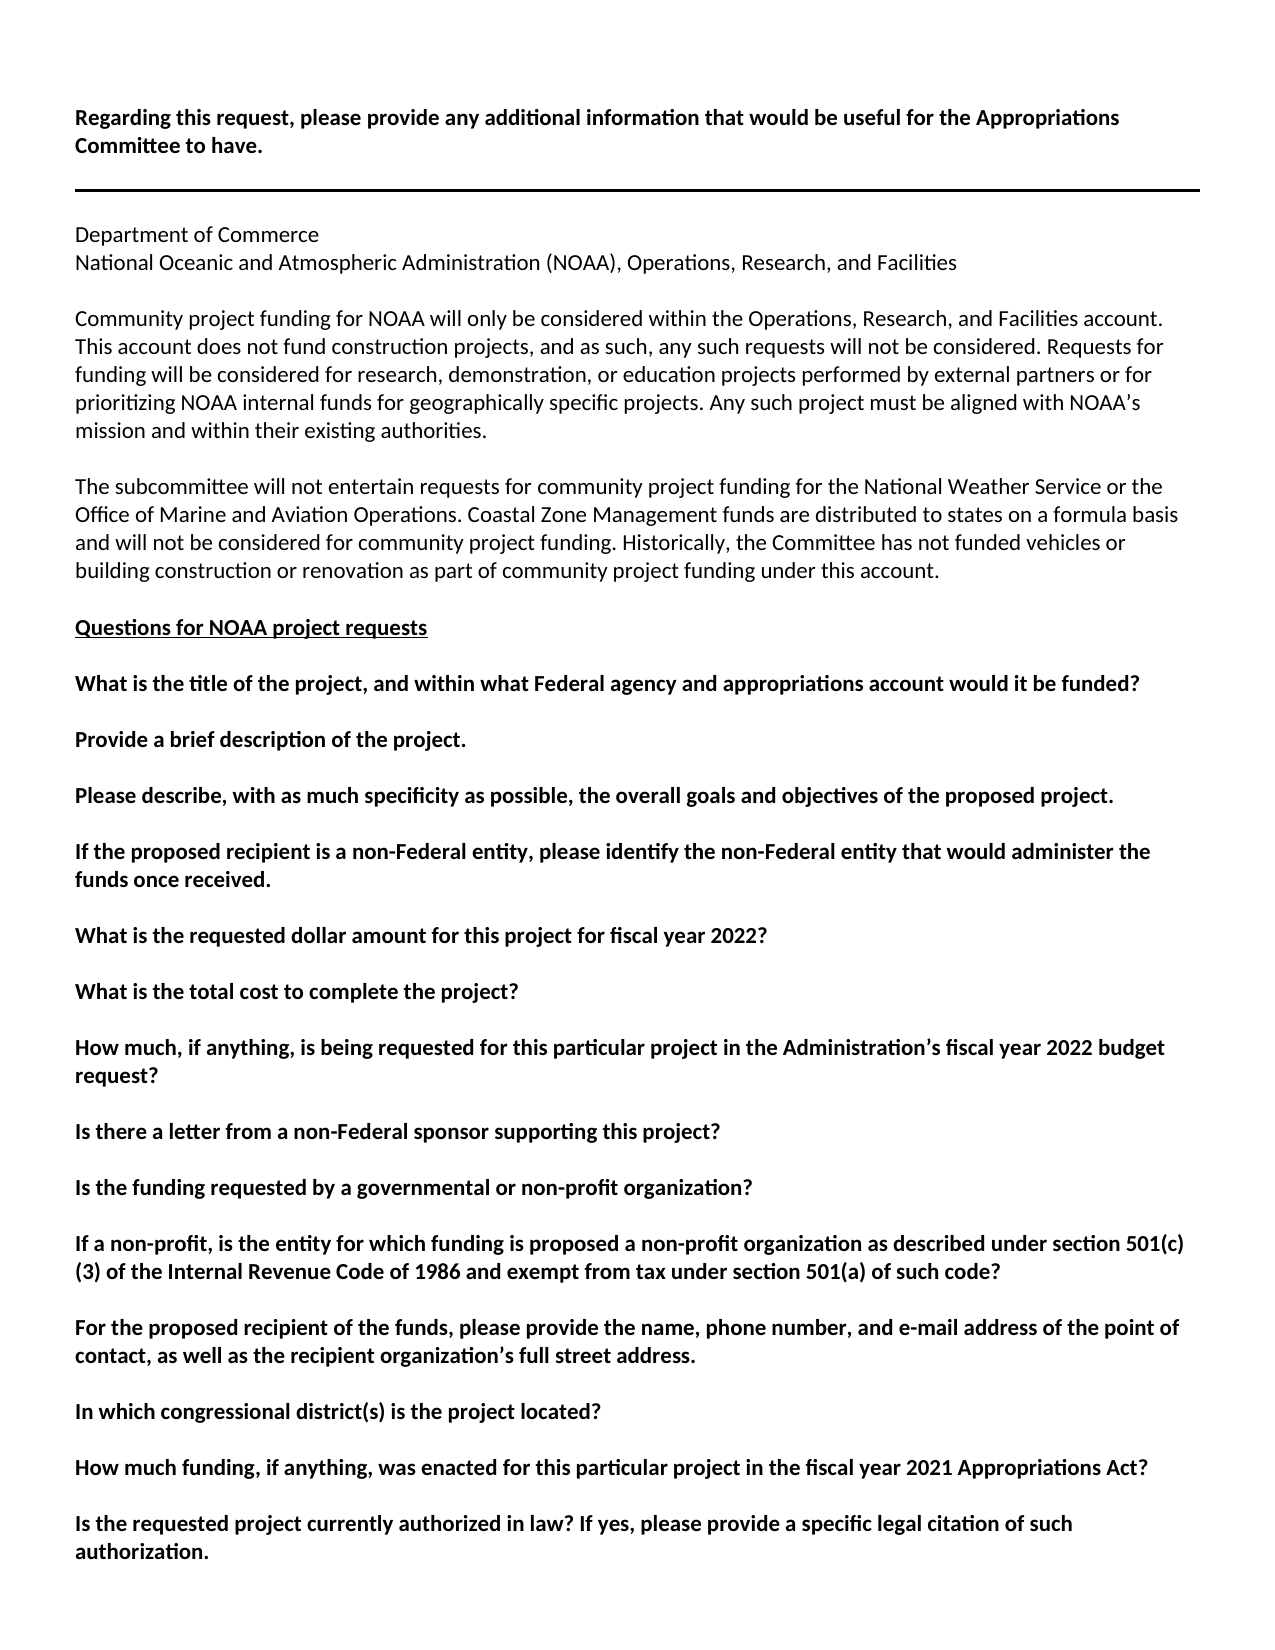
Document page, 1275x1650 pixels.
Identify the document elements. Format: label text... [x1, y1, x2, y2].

text How much funding, if anything, was enacted for this particular project in the fiscal year 2021 Appropriations Act? [75, 1453, 1200, 1481]
text Is the funding requested by a governmental or non-profit organization? [75, 1173, 1200, 1201]
text What is the requested dollar amount for this project for fiscal year 2022? [75, 921, 1200, 949]
text Community project funding for NOAA will only be considered within the Operations, Research, and Facilities account. This account does not fund construction projects, and as such, any such requests will not be considered. Requests for funding will be considered for research, demonstration, or education projects performed by external partners or for prioritizing NOAA internal funds for geographically specific projects. Any such project must be aligned with NOAA’s mission and within their existing authorities. [75, 304, 1200, 444]
text Please describe, with as much specificity as possible, the overall goals and objectives of the proposed project. [75, 781, 1200, 809]
text Department of Commerce [75, 220, 1200, 248]
text For the proposed recipient of the funds, please provide the name, phone number, and e-mail address of the point of contact, as well as the recipient organization’s full street address. [75, 1313, 1200, 1369]
text If the proposed recipient is a non-Federal entity, please identify the non-Federal entity that would administer the funds once received. [75, 837, 1200, 893]
text What is the total cost to complete the project? [75, 977, 1200, 1005]
text Is the requested project currently authorized in law? If yes, please provide a specific legal citation of such authorization. [75, 1509, 1200, 1565]
text What is the title of the project, and within what Federal agency and appropriations account would it be funded? [75, 669, 1200, 697]
text If a non-profit, is the entity for which funding is proposed a non-profit organization as described under section 501(c)(3) of the Internal Revenue Code of 1986 and exempt from tax under section 501(a) of such code? [75, 1229, 1200, 1285]
text Regarding this request, please provide any additional information that would be useful for the Appropriations Committee to have. [75, 103, 1200, 159]
text Provide a brief description of the project. [75, 725, 1200, 753]
text Is there a letter from a non-Federal sponsor supporting this project? [75, 1117, 1200, 1145]
text The subcommittee will not entertain requests for community project funding for the National Weather Service or the Office of Marine and Aviation Operations. Coastal Zone Management funds are distributed to states on a formula basis and will not be considered for community project funding. Historically, the Committee has not funded vehicles or building construction or renovation as part of community project funding under this account. [75, 472, 1200, 584]
text How much, if anything, is being requested for this particular project in the Administration’s fiscal year 2022 budget request? [75, 1033, 1200, 1089]
text In which congressional district(s) is the project located? [75, 1397, 1200, 1425]
text National Oceanic and Atmospheric Administration (NOAA), Operations, Research, and Facilities [75, 248, 1200, 276]
text Questions for NOAA project requests [75, 613, 1200, 641]
